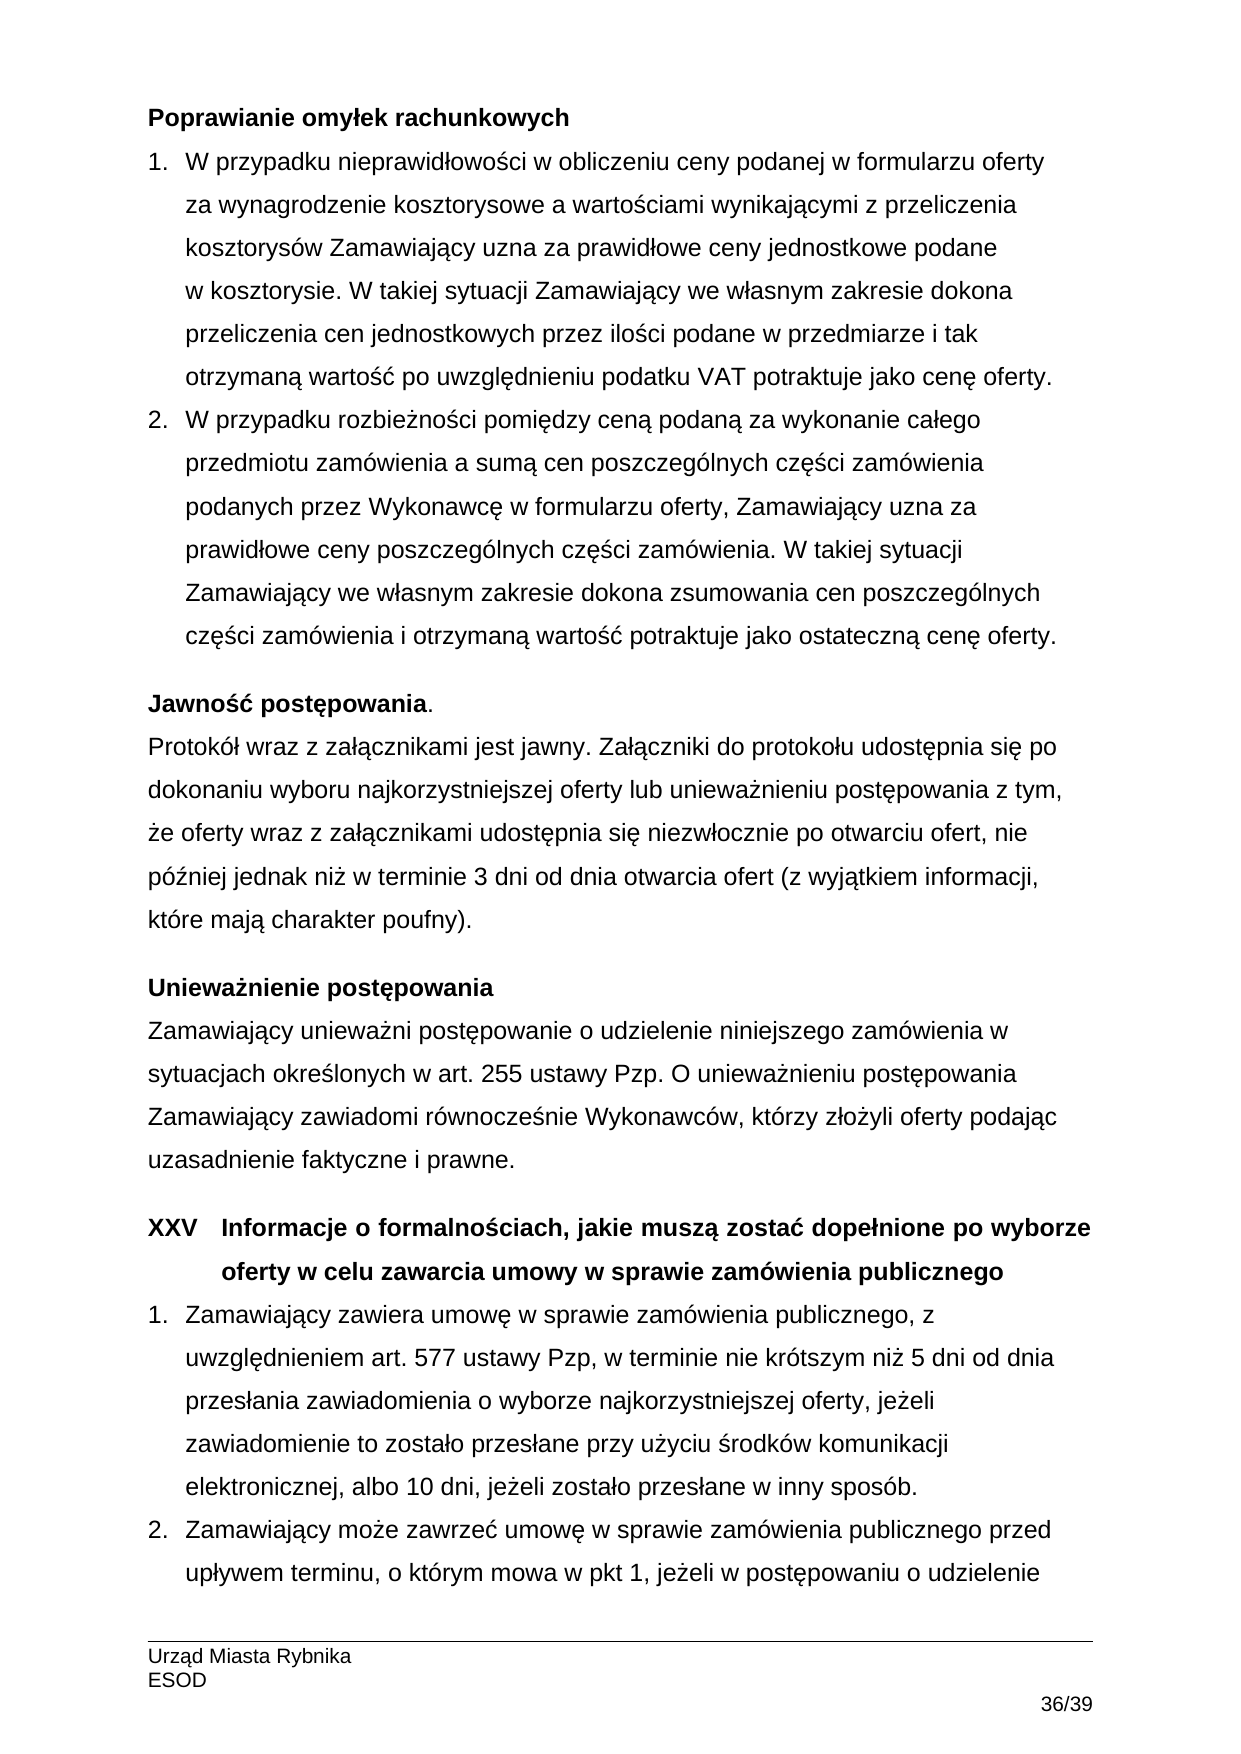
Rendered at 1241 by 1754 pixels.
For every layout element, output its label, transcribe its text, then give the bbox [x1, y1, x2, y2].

subtitle XXV Informacje o formalnościach, jakie muszą zostać dopełnione po wyborze oferty w celu zawarcia umowy w sprawie zamówienia publicznego [148, 1213, 1093, 1285]
list W przypadku nieprawidłowości w obliczeniu ceny podanej w formularzu oferty za wynagrodzenie kosztorysowe a wartościami wynikającymi z przeliczenia kosztorysów Zamawiający uzna za prawidłowe ceny jednostkowe podane w kosztorysie. W takiej sytuacji Zamawiający we własnym zakresie dokona przeliczenia cen jednostkowych przez ilości podane w przedmiarze i tak otrzymaną wartość po uwzględnieniu podatku VAT potraktuje jako cenę oferty. [148, 147, 1093, 391]
text Protokół wraz z załącznikami jest jawny. Załączniki do protokołu udostępnia się po dokonaniu wyboru najkorzystniejszej oferty lub unieważnieniu postępowania z tym, że oferty wraz z załącznikami udostępnia się niezwłocznie po otwarciu ofert, nie później jednak niż w terminie 3 dni od dnia otwarcia ofert (z wyjątkiem informacji, które mają charakter poufny). [148, 732, 1093, 933]
text Zamawiający unieważni postępowanie o udzielenie niniejszego zamówienia w sytuacjach określonych w art. 255 ustawy Pzp. O unieważnieniu postępowania Zamawiający zawiadomi równocześnie Wykonawców, którzy złożyli oferty podając uzasadnienie faktyczne i prawne. [148, 1016, 1093, 1174]
text Unieważnienie postępowania [148, 973, 1093, 1002]
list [148, 1515, 1093, 1587]
text Poprawianie omyłek rachunkowych [148, 103, 1093, 132]
text Jawność postępowania. [148, 689, 1093, 718]
list W przypadku rozbieżności pomiędzy ceną podaną za wykonanie całego przedmiotu zamówienia a sumą cen poszczególnych części zamówienia podanych przez Wykonawcę w formularzu oferty, Zamawiający uzna za prawidłowe ceny poszczególnych części zamówienia. W takiej sytuacji Zamawiający we własnym zakresie dokona zsumowania cen poszczególnych części zamówienia i otrzymaną wartość potraktuje jako ostateczną cenę oferty. [148, 405, 1093, 650]
list Zamawiający zawiera umowę w sprawie zamówienia publicznego, z uwzględnieniem art. 577 ustawy Pzp, w terminie nie krótszym niż 5 dni od dnia przesłania zawiadomienia o wyborze najkorzystniejszej oferty, jeżeli zawiadomienie to zostało przesłane przy użyciu środków komunikacji elektronicznej, albo 10 dni, jeżeli zostało przesłane w inny sposób. [148, 1300, 1093, 1501]
